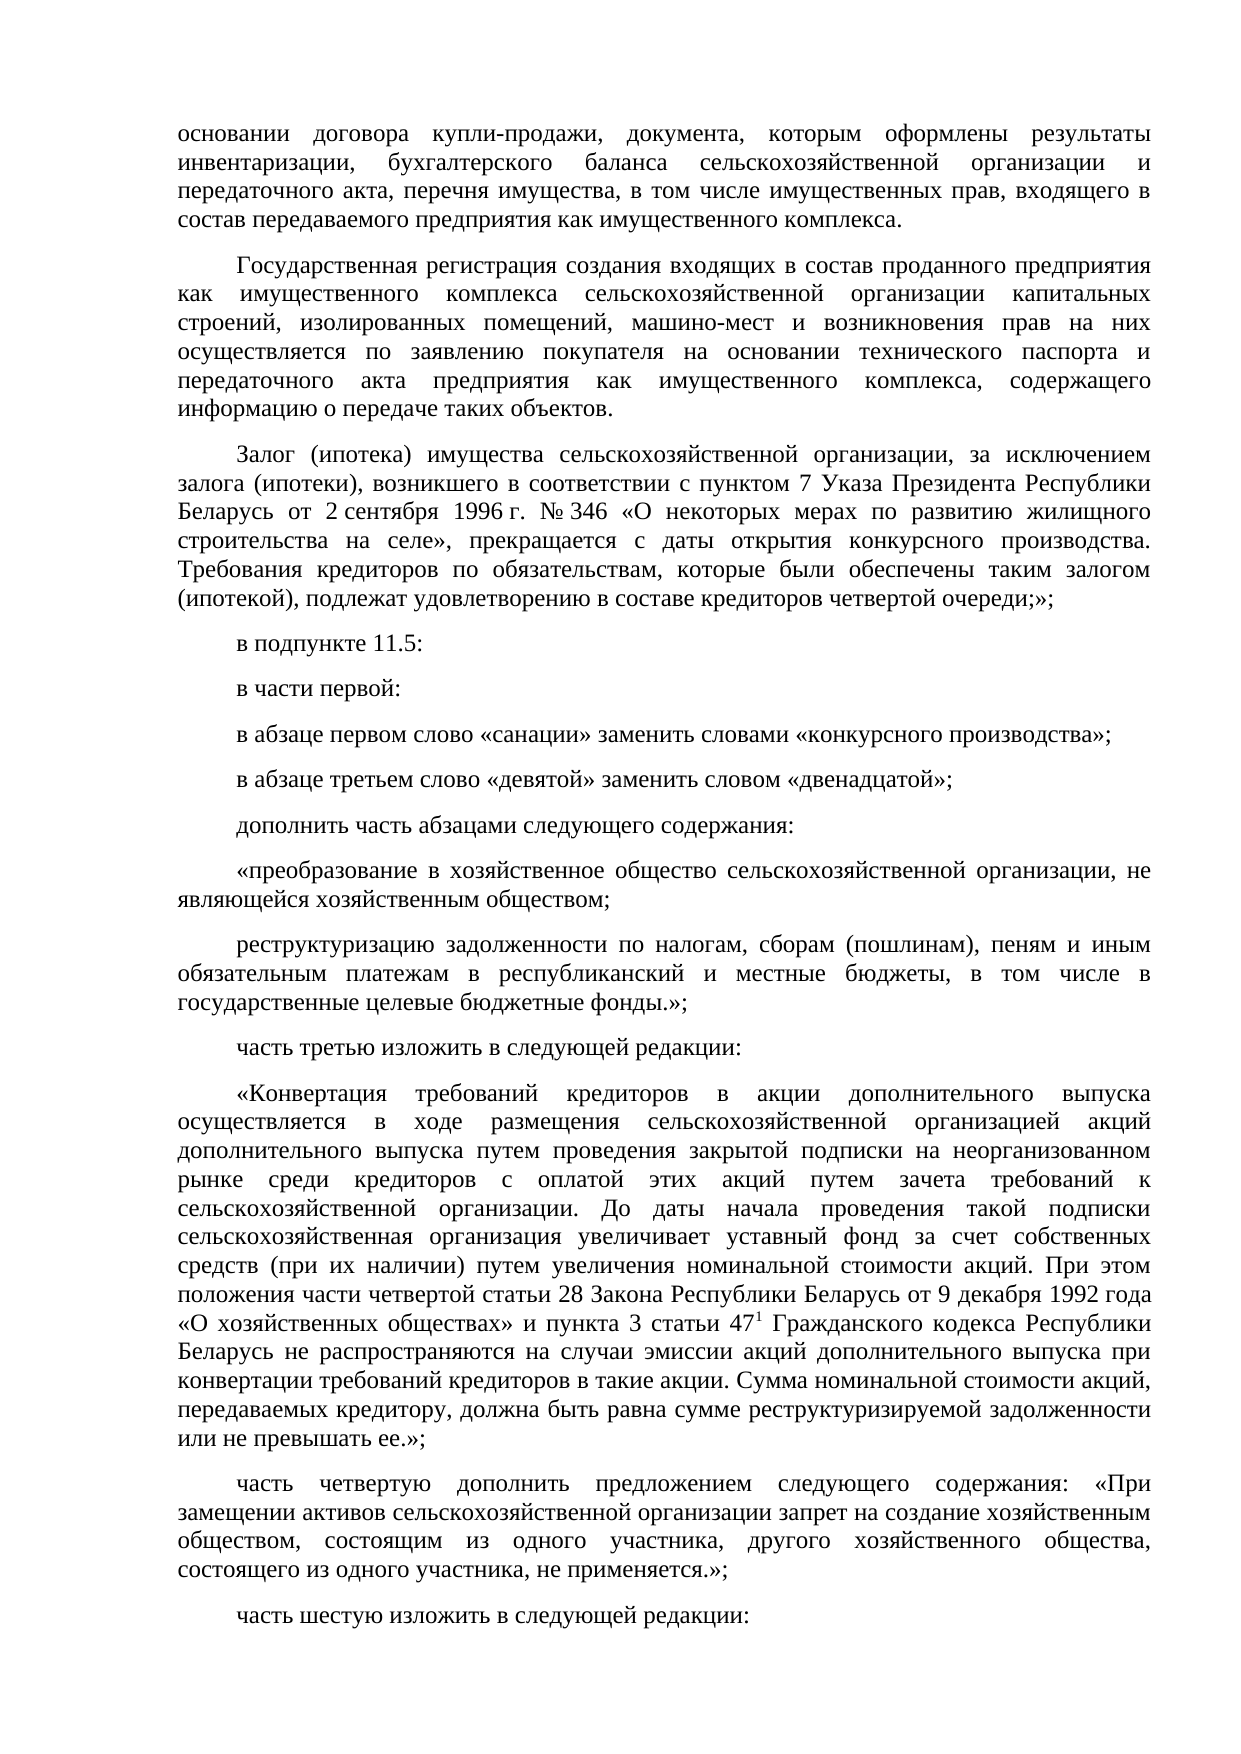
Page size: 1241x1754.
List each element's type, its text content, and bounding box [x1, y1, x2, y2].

text дополнить часть абзацами следующего содержания: [177, 810, 1152, 838]
text реструктуризацию задолженности по налогам, сборам (пошлинам), пеням и иным обязательным платежам в республиканский и местные бюджеты, в том числе в государственные целевые бюджетные фонды.»; [177, 929, 1152, 1016]
text часть четвертую дополнить предложением следующего содержания: «При замещении активов сельскохозяйственной организации запрет на создание хозяйственным обществом, состоящим из одного участника, другого хозяйственного общества, состоящего из одного участника, не применяется.»; [177, 1468, 1152, 1583]
text Государственная регистрация создания входящих в состав проданного предприятия как имущественного комплекса сельскохозяйственной организации капитальных строений, изолированных помещений, машино-мест и возникновения прав на них осуществляется по заявлению покупателя на основании технического паспорта и передаточного акта предприятия как имущественного комплекса, содержащего информацию о передаче таких объектов. [177, 250, 1152, 422]
text Залог (ипотека) имущества сельскохозяйственной организации, за исключением залога (ипотеки), возникшего в соответствии с пунктом 7 Указа Президента Республики Беларусь от 2 сентября 1996 г. № 346 «О некоторых мерах по развитию жилищного строительства на селе», прекращается с даты открытия конкурсного производства. Требования кредиторов по обязательствам, которые были обеспечены таким залогом (ипотекой), подлежат удовлетворению в составе кредиторов четвертой очереди;»; [177, 439, 1152, 611]
text в подпункте 11.5: [177, 628, 1152, 657]
text часть шестую изложить в следующей редакции: [177, 1600, 1152, 1628]
text в абзаце первом слово «санации» заменить словами «конкурсного производства»; [177, 719, 1152, 748]
text «преобразование в хозяйственное общество сельскохозяйственной организации, не являющейся хозяйственным обществом; [177, 855, 1152, 913]
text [177, 118, 1152, 233]
text «Конвертация требований кредиторов в акции дополнительного выпуска осуществляется в ходе размещения сельскохозяйственной организацией акций дополнительного выпуска путем проведения закрытой подписки на неорганизованном рынке среди кредиторов с оплатой этих акций путем зачета требований к сельскохозяйственной организации. До даты начала проведения такой подписки сельскохозяйственная организация увеличивает уставный фонд за счет собственных средств (при их наличии) путем увеличения номинальной стоимости акций. При этом положения части четвертой статьи 28 Закона Республики Беларусь от 9 декабря 1992 года «О хозяйственных обществах» и пункта 3 статьи 471 Гражданского кодекса Республики Беларусь не распространяются на случаи эмиссии акций дополнительного выпуска при конвертации требований кредиторов в такие акции. Сумма номинальной стоимости акций, передаваемых кредитору, должна быть равна сумме реструктуризируемой задолженности или не превышать ее.»; [177, 1078, 1152, 1451]
text в абзаце третьем слово «девятой» заменить словом «двенадцатой»; [177, 764, 1152, 793]
text в части первой: [177, 673, 1152, 702]
text часть третью изложить в следующей редакции: [177, 1032, 1152, 1061]
